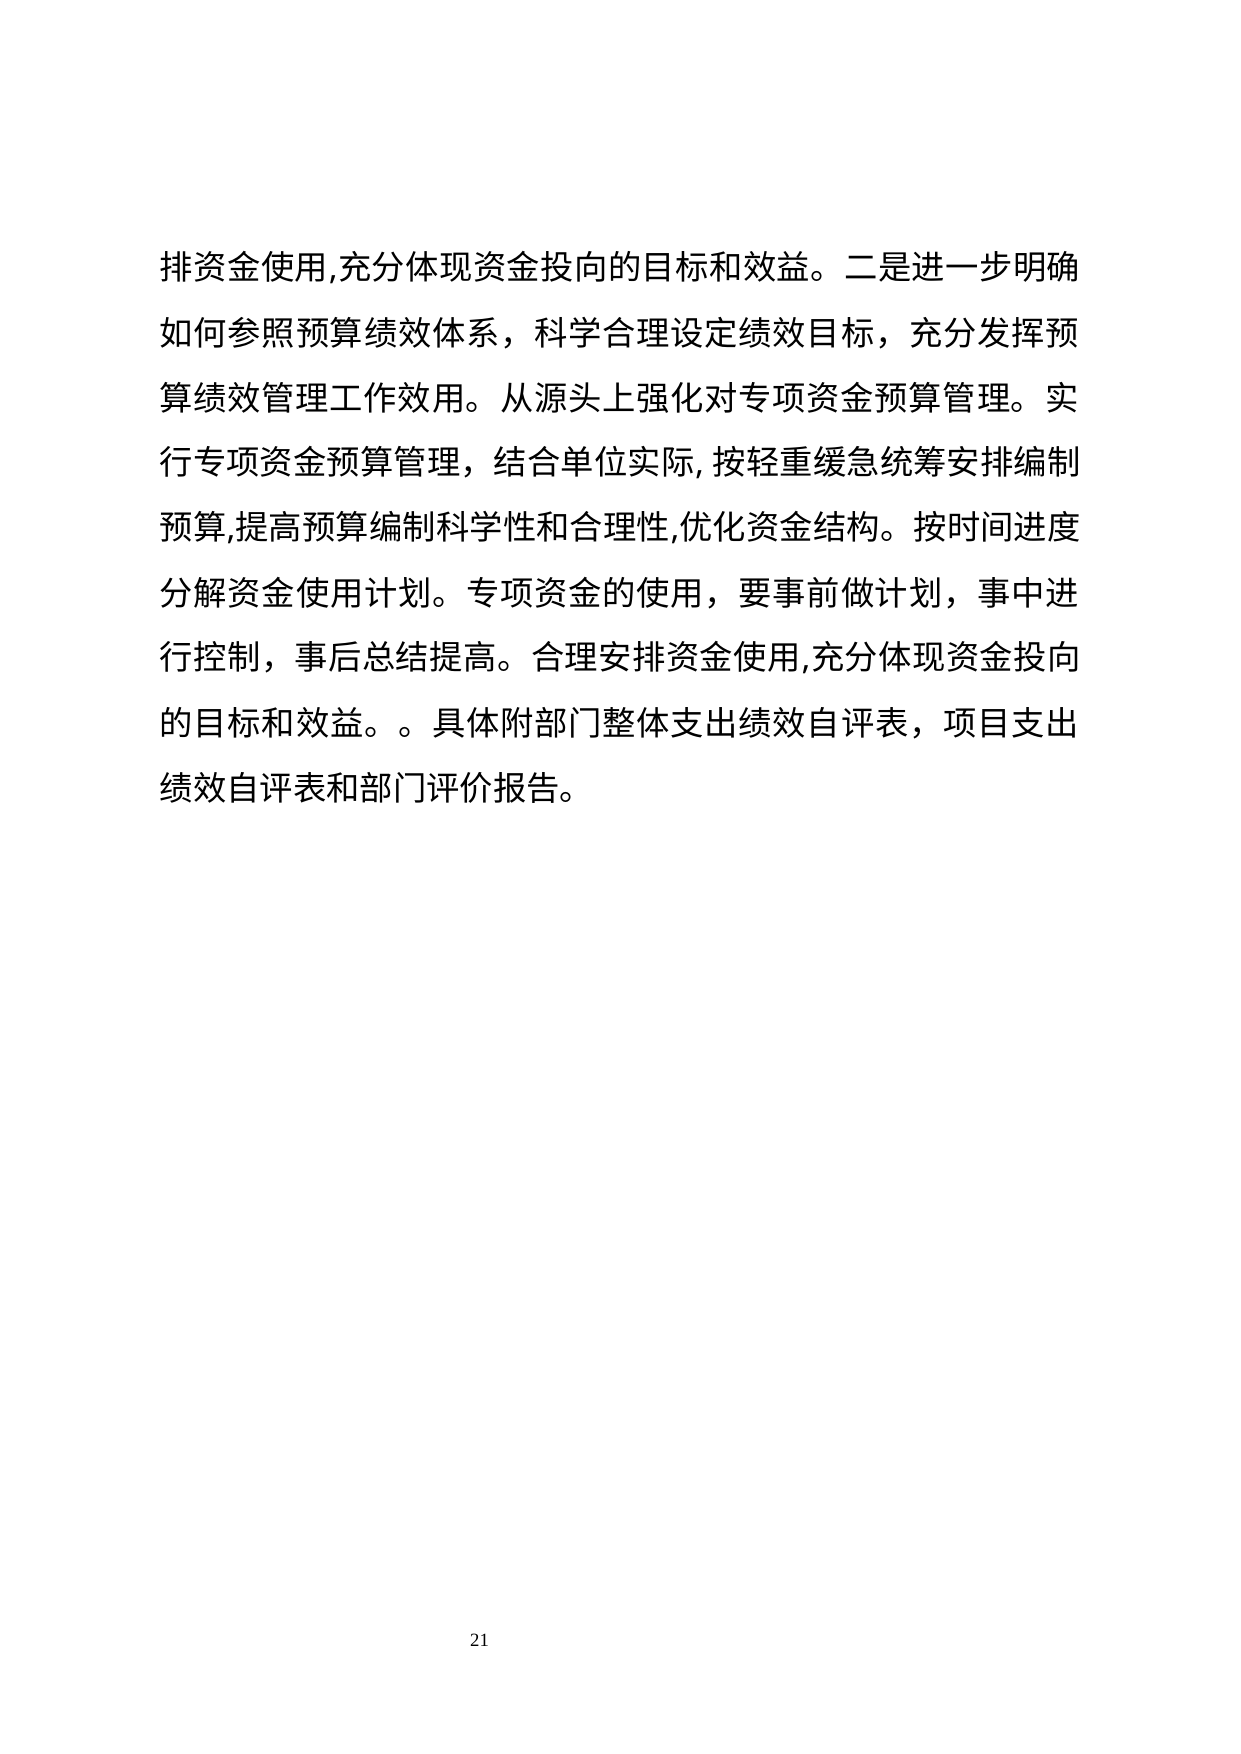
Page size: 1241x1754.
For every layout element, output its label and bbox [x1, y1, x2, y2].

text [159, 233, 1081, 818]
